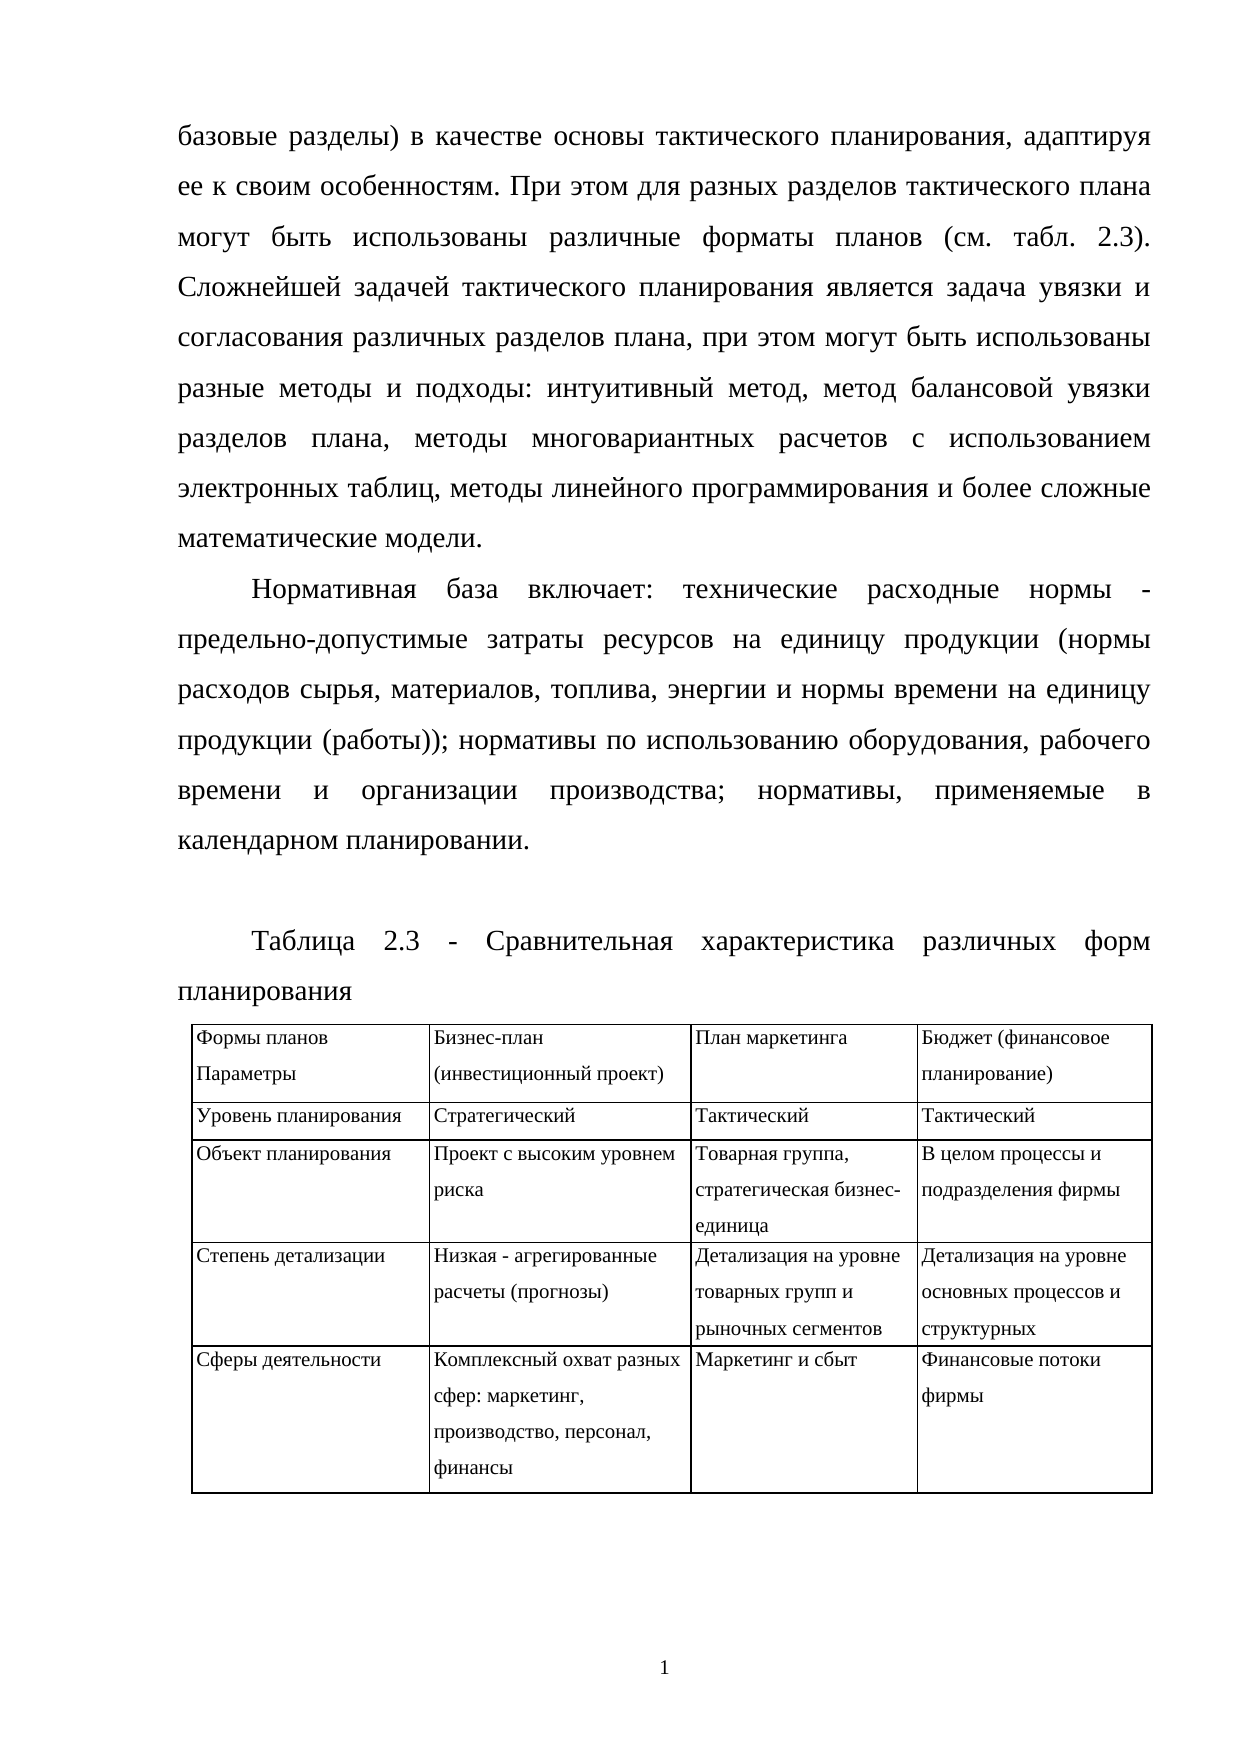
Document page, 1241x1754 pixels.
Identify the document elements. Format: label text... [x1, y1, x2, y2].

table_cell В целом процессы и подразделения фирмы [918, 1141, 1151, 1242]
table_cell Сферы деятельности [193, 1347, 429, 1492]
table_cell Тактический [918, 1103, 1151, 1139]
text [177, 118, 1152, 554]
table_cell Степень детализации [193, 1243, 429, 1345]
table_cell Товарная группа, стратегическая бизнес-единица [692, 1141, 917, 1242]
table_cell Низкая - агрегированные расчеты (прогнозы) [430, 1243, 690, 1345]
table_cell Детализация на уровне товарных групп и рыночных сегментов [692, 1243, 917, 1345]
table_cell Комплексный охват разных сфер: маркетинг, производство, персонал, финансы [430, 1347, 690, 1492]
table_cell Тактический [692, 1103, 917, 1139]
table_cell Проект с высоким уровнем риска [430, 1141, 690, 1242]
table_header План маркетинга [692, 1025, 917, 1101]
table_header Бюджет (финансовое планирование) [918, 1025, 1151, 1101]
text Таблица 2.3 - Сравнительная характеристика различных форм планирования [177, 923, 1152, 1007]
table_cell Уровень планирования [193, 1103, 429, 1139]
text Нормативная база включает: технические расходные нормы - предельно-допустимые затраты ресурсов на единицу продукции (нормы расходов сырья, материалов, топлива, энергии и нормы времени на единицу продукции (работы)); нормативы по использованию оборудования, рабочего времени и организации производства; нормативы, применяемые в календарном планировании. [177, 571, 1152, 856]
table_cell Финансовые потоки фирмы [918, 1347, 1151, 1492]
table_cell Маркетинг и сбыт [692, 1347, 917, 1492]
table_cell Детализация на уровне основных процессов и структурных подразделений [918, 1243, 1151, 1345]
table_header Формы планов Параметры [193, 1025, 429, 1101]
table_header Бизнес-план (инвестиционный проект) [430, 1025, 690, 1101]
table_cell Стратегический [430, 1103, 690, 1139]
table_cell Объект планирования [193, 1141, 429, 1242]
